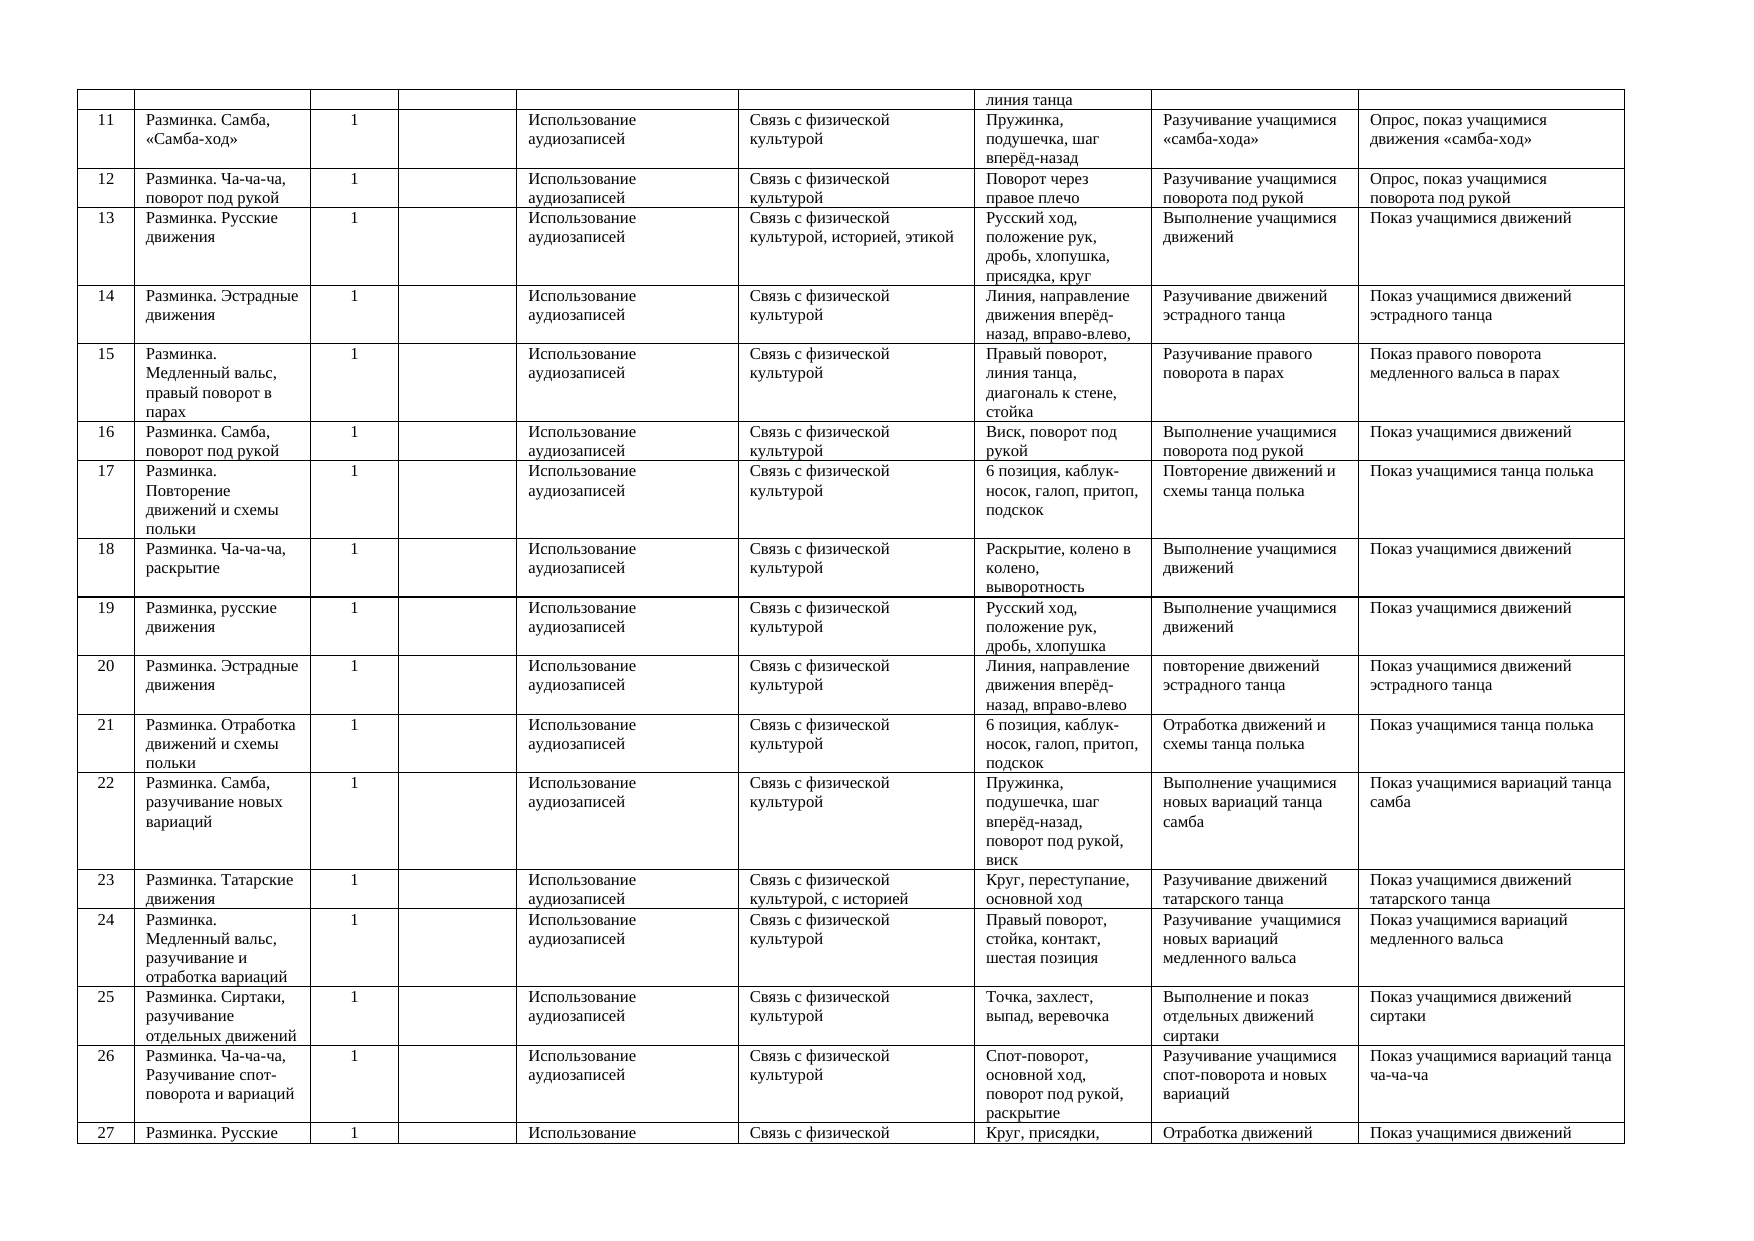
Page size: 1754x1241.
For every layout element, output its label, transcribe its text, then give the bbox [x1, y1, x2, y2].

table_cell Опрос, показ учащимися движения «самба-ход» [1359, 110, 1624, 167]
table_cell Линия, направление движения вперёд-назад, вправо-влево [975, 656, 1151, 713]
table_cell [1152, 90, 1358, 109]
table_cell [1359, 90, 1624, 109]
table_cell Раскрытие, колено в колено, выворотность [975, 539, 1151, 596]
table_cell Пружинка, подушечка, шаг вперёд-назад, поворот под рукой, виск [975, 773, 1151, 869]
table_cell [399, 286, 516, 343]
table_cell Показ учащимися движений эстрадного танца [1359, 286, 1624, 343]
table_cell Русский ход, положение рук, дробь, хлопушка [975, 598, 1151, 655]
table_cell Использование аудиозаписей [517, 286, 738, 343]
table_cell Использование аудиозаписей [517, 909, 738, 986]
table_cell [399, 715, 516, 772]
table_cell Разминка. Самба, разучивание новых вариаций [135, 773, 310, 869]
table_cell 1 [311, 870, 398, 908]
table_cell 22 [78, 773, 134, 869]
table_cell Использование аудиозаписей [517, 169, 738, 207]
table_cell [399, 1046, 516, 1122]
table_cell Связь с физической культурой [739, 461, 974, 538]
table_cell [1359, 1123, 1624, 1142]
table_cell Показ учащимися движений [1359, 208, 1624, 284]
table_cell Использование аудиозаписей [517, 715, 738, 772]
table_cell Использование аудиозаписей [517, 461, 738, 538]
table_cell [399, 539, 516, 596]
table_cell Выполнение учащимися движений [1152, 539, 1358, 596]
table_cell Связь с физической культурой, историей, этикой [739, 208, 974, 284]
table_cell Использование аудиозаписей [517, 110, 738, 167]
table_cell Показ учащимися движений эстрадного танца [1359, 656, 1624, 713]
table_cell 6 позиция, каблук-носок, галоп, притоп, подскок [975, 715, 1151, 772]
table_cell Показ учащимися движений [1359, 422, 1624, 460]
table_cell [399, 344, 516, 421]
table_cell Пружинка, подушечка, шаг вперёд-назад [975, 110, 1151, 167]
table_cell 1 [311, 344, 398, 421]
table_cell Использование аудиозаписей [517, 598, 738, 655]
table_cell Разучивание учащимися новых вариаций медленного вальса [1152, 909, 1358, 986]
table_cell Спот-поворот, основной ход, поворот под рукой, раскрытие [975, 1046, 1151, 1122]
table_cell Связь с физической культурой, с историей [739, 870, 974, 908]
table_cell [399, 1123, 516, 1142]
table_cell 1 [311, 1046, 398, 1122]
table_cell 23 [78, 870, 134, 908]
table_cell 11 [78, 110, 134, 167]
table_cell Использование аудиозаписей [517, 539, 738, 596]
table_cell 1 [311, 286, 398, 343]
table_cell Связь с физической культурой [739, 1046, 974, 1122]
table_cell Связь с физической культурой [739, 909, 974, 986]
table_cell 26 [78, 1046, 134, 1122]
table_cell Показ учащимися движений [1359, 598, 1624, 655]
table_cell 13 [78, 208, 134, 284]
table_cell Разминка. Медленный вальс, правый поворот в парах [135, 344, 310, 421]
table_cell Использование аудиозаписей [517, 773, 738, 869]
table_cell Показ правого поворота медленного вальса в парах [1359, 344, 1624, 421]
table_cell 1 [311, 773, 398, 869]
table_cell 1 [311, 987, 398, 1044]
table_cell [1152, 1123, 1358, 1142]
table_cell Использование аудиозаписей [517, 344, 738, 421]
table_cell Разминка. Повторение движений и схемы польки [135, 461, 310, 538]
table_cell Связь с физической культурой [739, 110, 974, 167]
table_cell Разучивание движений эстрадного танца [1152, 286, 1358, 343]
table_cell Правый поворот, линия танца, диагональ к стене, стойка [975, 344, 1151, 421]
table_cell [517, 90, 738, 109]
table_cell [739, 90, 974, 109]
table_cell Разминка. Эстрадные движения [135, 286, 310, 343]
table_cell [135, 90, 310, 109]
table_cell Использование аудиозаписей [517, 1046, 738, 1122]
table_cell Разучивание учащимися поворота под рукой [1152, 169, 1358, 207]
table_cell 16 [78, 422, 134, 460]
table_cell 1 [311, 598, 398, 655]
table_cell Отработка движений и схемы танца полька [1152, 715, 1358, 772]
table_cell [399, 987, 516, 1044]
table_cell 27 [78, 1123, 134, 1142]
table_cell Правый поворот, стойка, контакт, шестая позиция [975, 909, 1151, 986]
table_cell [399, 656, 516, 713]
table_cell 10 [78, 90, 134, 109]
table_cell Повторение движений и схемы танца полька [1152, 461, 1358, 538]
table_cell 1 [311, 169, 398, 207]
table_cell Виск, поворот под рукой [975, 422, 1151, 460]
table_cell Разминка. Ча-ча-ча, поворот под рукой [135, 169, 310, 207]
table_cell Показ учащимися танца полька [1359, 461, 1624, 538]
table_cell 12 [78, 169, 134, 207]
table_cell Разучивание движений татарского танца [1152, 870, 1358, 908]
table_cell Опрос, показ учащимися поворота под рукой [1359, 169, 1624, 207]
table_cell 25 [78, 987, 134, 1044]
table_cell [399, 110, 516, 167]
table_cell 17 [78, 461, 134, 538]
table_cell 15 [78, 344, 134, 421]
table_cell Разминка. Медленный вальс, разучивание и отработка вариаций [135, 909, 310, 986]
table_cell 6 позиция, каблук-носок, галоп, притоп, подскок [975, 461, 1151, 538]
table_cell 24 [78, 909, 134, 986]
table_cell [399, 461, 516, 538]
table_cell Круг, переступание, основной ход [975, 870, 1151, 908]
table_cell Разучивание учащимися «самба-хода» [1152, 110, 1358, 167]
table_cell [975, 1123, 1151, 1142]
table_cell Выполнение учащимися новых вариаций танца самба [1152, 773, 1358, 869]
table_cell 20 [78, 656, 134, 713]
table_cell Связь с физической культурой [739, 715, 974, 772]
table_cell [135, 1123, 310, 1142]
table_cell 21 [78, 715, 134, 772]
table_cell Связь с физической культурой [739, 656, 974, 713]
table_cell 1 [311, 909, 398, 986]
table_cell Разминка, русские движения [135, 598, 310, 655]
table_cell Связь с физической культурой [739, 773, 974, 869]
table_cell Разминка. Самба, поворот под рукой [135, 422, 310, 460]
table_cell Использование аудиозаписей [517, 656, 738, 713]
table_cell Использование аудиозаписей [517, 870, 738, 908]
table_cell Связь с физической культурой [739, 422, 974, 460]
table_cell Связь с физической культурой [739, 286, 974, 343]
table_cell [517, 1123, 738, 1142]
table_cell [399, 870, 516, 908]
table_cell 1 [311, 90, 398, 109]
table_cell 1 [311, 539, 398, 596]
table_cell Разминка. Эстрадные движения [135, 656, 310, 713]
table_cell Связь с физической культурой [739, 539, 974, 596]
table_cell 14 [78, 286, 134, 343]
table_cell [399, 598, 516, 655]
table_cell Разминка. Русские движения [135, 208, 310, 284]
table_cell [399, 773, 516, 869]
table_cell Использование аудиозаписей [517, 208, 738, 284]
table_cell Показ учащимися движений [1359, 539, 1624, 596]
table_cell Разучивание учащимися спот-поворота и новых вариаций [1152, 1046, 1358, 1122]
table_cell Использование аудиозаписей [517, 422, 738, 460]
table_cell Линия, направление движения вперёд-назад, вправо-влево, [975, 286, 1151, 343]
table_cell Разминка. Отработка движений и схемы польки [135, 715, 310, 772]
table_cell Поворот через правое плечо [975, 169, 1151, 207]
table_cell 1 [311, 715, 398, 772]
table_cell Выполнение учащимися поворота под рукой [1152, 422, 1358, 460]
table_cell Разминка. Татарские движения [135, 870, 310, 908]
table_cell Показ учащимися движений татарского танца [1359, 870, 1624, 908]
table_cell Точка, захлест, выпад, веревочка [975, 987, 1151, 1044]
table_cell [399, 208, 516, 284]
table_cell [399, 422, 516, 460]
table_cell Связь с физической культурой [739, 344, 974, 421]
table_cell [975, 90, 1151, 109]
table_cell [399, 909, 516, 986]
table_cell 1 [311, 656, 398, 713]
table_cell [399, 90, 516, 109]
table_cell Показ учащимися вариаций медленного вальса [1359, 909, 1624, 986]
table_cell 1 [311, 1123, 398, 1142]
table_cell Связь с физической культурой [739, 169, 974, 207]
table_cell Выполнение учащимися движений [1152, 208, 1358, 284]
table_cell Разминка. Самба, «Самба-ход» [135, 110, 310, 167]
table_cell Связь с физической культурой [739, 987, 974, 1044]
table_cell 19 [78, 598, 134, 655]
table_cell Выполнение и показ отдельных движений сиртаки [1152, 987, 1358, 1044]
table_cell 18 [78, 539, 134, 596]
table_cell Разминка. Сиртаки, разучивание отдельных движений [135, 987, 310, 1044]
table_cell 1 [311, 461, 398, 538]
table_cell 1 [311, 110, 398, 167]
table_cell Использование аудиозаписей [517, 987, 738, 1044]
table_cell Связь с физической культурой [739, 598, 974, 655]
table_cell Выполнение учащимися движений [1152, 598, 1358, 655]
table_cell Показ учащимися движений сиртаки [1359, 987, 1624, 1044]
table_cell 1 [311, 208, 398, 284]
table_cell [739, 1123, 974, 1142]
table_cell Показ учащимися вариаций танца самба [1359, 773, 1624, 869]
table_cell Разучивание правого поворота в парах [1152, 344, 1358, 421]
table_cell Разминка. Ча-ча-ча, раскрытие [135, 539, 310, 596]
table_cell 1 [311, 422, 398, 460]
table_cell Разминка. Ча-ча-ча, Разучивание спот-поворота и вариаций [135, 1046, 310, 1122]
table_cell повторение движений эстрадного танца [1152, 656, 1358, 713]
table_cell Показ учащимися танца полька [1359, 715, 1624, 772]
table_cell Русский ход, положение рук, дробь, хлопушка, присядка, круг [975, 208, 1151, 284]
table_cell [399, 169, 516, 207]
table_cell Показ учащимися вариаций танца ча-ча-ча [1359, 1046, 1624, 1122]
